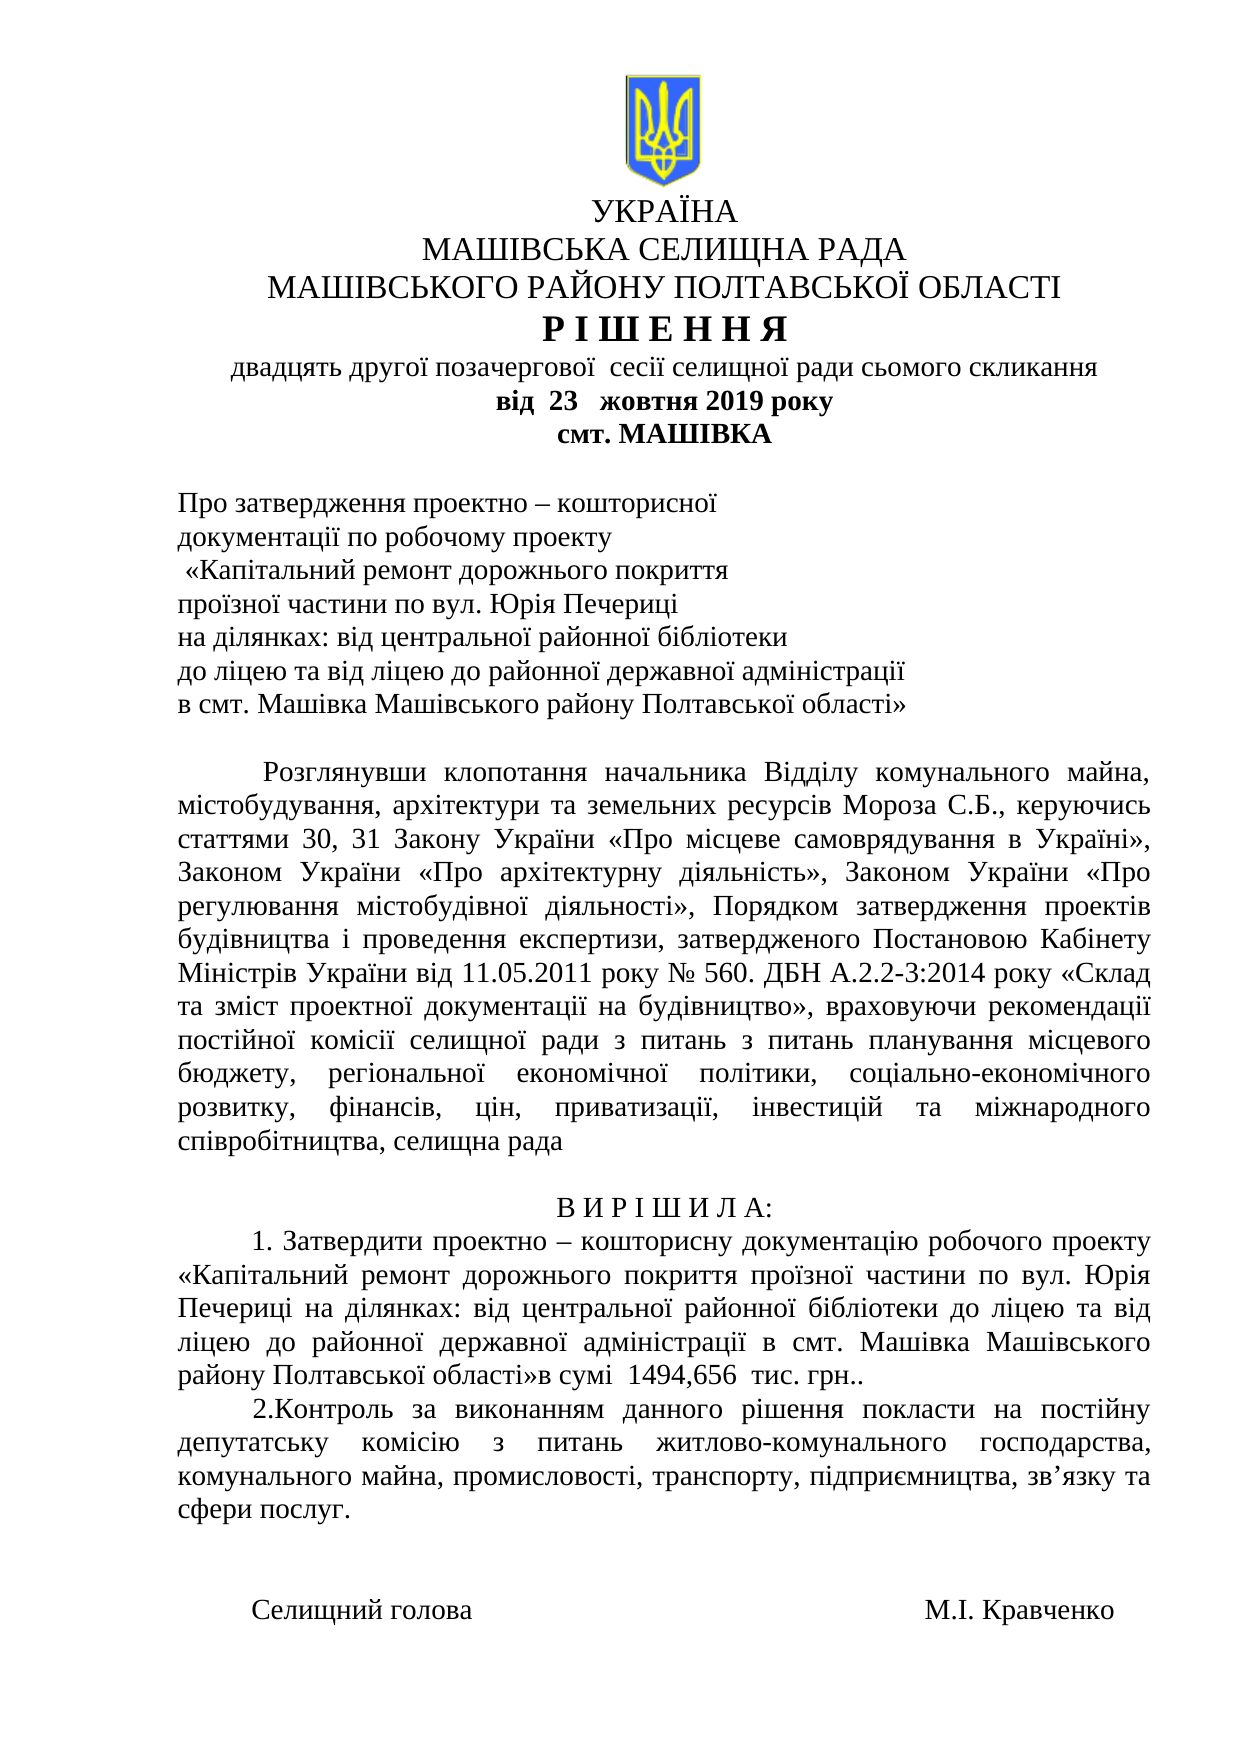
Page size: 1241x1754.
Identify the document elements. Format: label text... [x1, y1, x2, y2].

text Селищний голова М.І. Кравченко [177, 1592, 1152, 1626]
text 2.Контроль за виконанням данного рішення покласти на постійну депутатську комісію з питань житлово-комунального господарства, комунального майна, промисловості, транспорту, підприємництва, зв’язку та сфери послуг. [177, 1391, 1152, 1525]
text смт. МАШІВКА [177, 416, 1152, 450]
text В И Р І Ш И Л А: [177, 1190, 1152, 1223]
text УКРАЇНА [177, 191, 1152, 229]
text «Капітальний ремонт дорожнього покриття [177, 552, 1152, 586]
text від 23 жовтня 2019 року [177, 383, 1152, 416]
text документації по робочому проекту [177, 519, 1152, 552]
text двадцять другої позачергової сесії селищної ради сьомого скликання [177, 349, 1152, 383]
text на ділянках: від центральної районної бібліотеки [177, 619, 1152, 653]
text до ліцею та від ліцею до районної державної адміністрації [177, 653, 1152, 687]
text МАШІВСЬКА СЕЛИЩНА РАДА [177, 229, 1152, 268]
text 1. Затвердити проектно – кошторисну документацію робочого проекту «Капітальний ремонт дорожнього покриття проїзної частини по вул. Юрія Печериці на ділянках: від центральної районної бібліотеки до ліцею та від ліцею до районної державної адміністрації в смт. Машівка Машівського району Полтавської області»в сумі 1494,656 тис. грн.. [177, 1223, 1152, 1391]
text проїзної частини по вул. Юрія Печериці [177, 586, 1152, 619]
text МАШІВСЬКОГО РАЙОНУ ПОЛТАВСЬКОЇ ОБЛАСТІ [177, 268, 1152, 306]
text в смт. Машівка Машівського району Полтавської області» [177, 687, 1152, 720]
subtitle Р І Ш Е Н Н Я [177, 306, 1152, 349]
text Розглянувши клопотання начальника Відділу комунального майна, містобудування, архітектури та земельних ресурсів Мороза С.Б., керуючись статтями 30, 31 Закону України «Про місцеве самоврядування в Україні», Законом України «Про архітектурну діяльність», Законом України «Про регулювання містобудівної діяльності», Порядком затвердження проектів будівництва і проведення експертизи, затвердженого Постановою Кабінету Міністрів України від 11.05.2011 року № 560. ДБН А.2.2-3:2014 року «Склад та зміст проектної документації на будівництво», враховуючи рекомендації постійної комісії селищної ради з питань з питань планування місцевого бюджету, регіональної економічної політики, соціально-економічного розвитку, фінансів, цін, приватизації, інвестицій та міжнародного співробітництва, селищна рада [177, 754, 1152, 1156]
text Про затвердження проектно – кошторисної [177, 485, 1152, 519]
